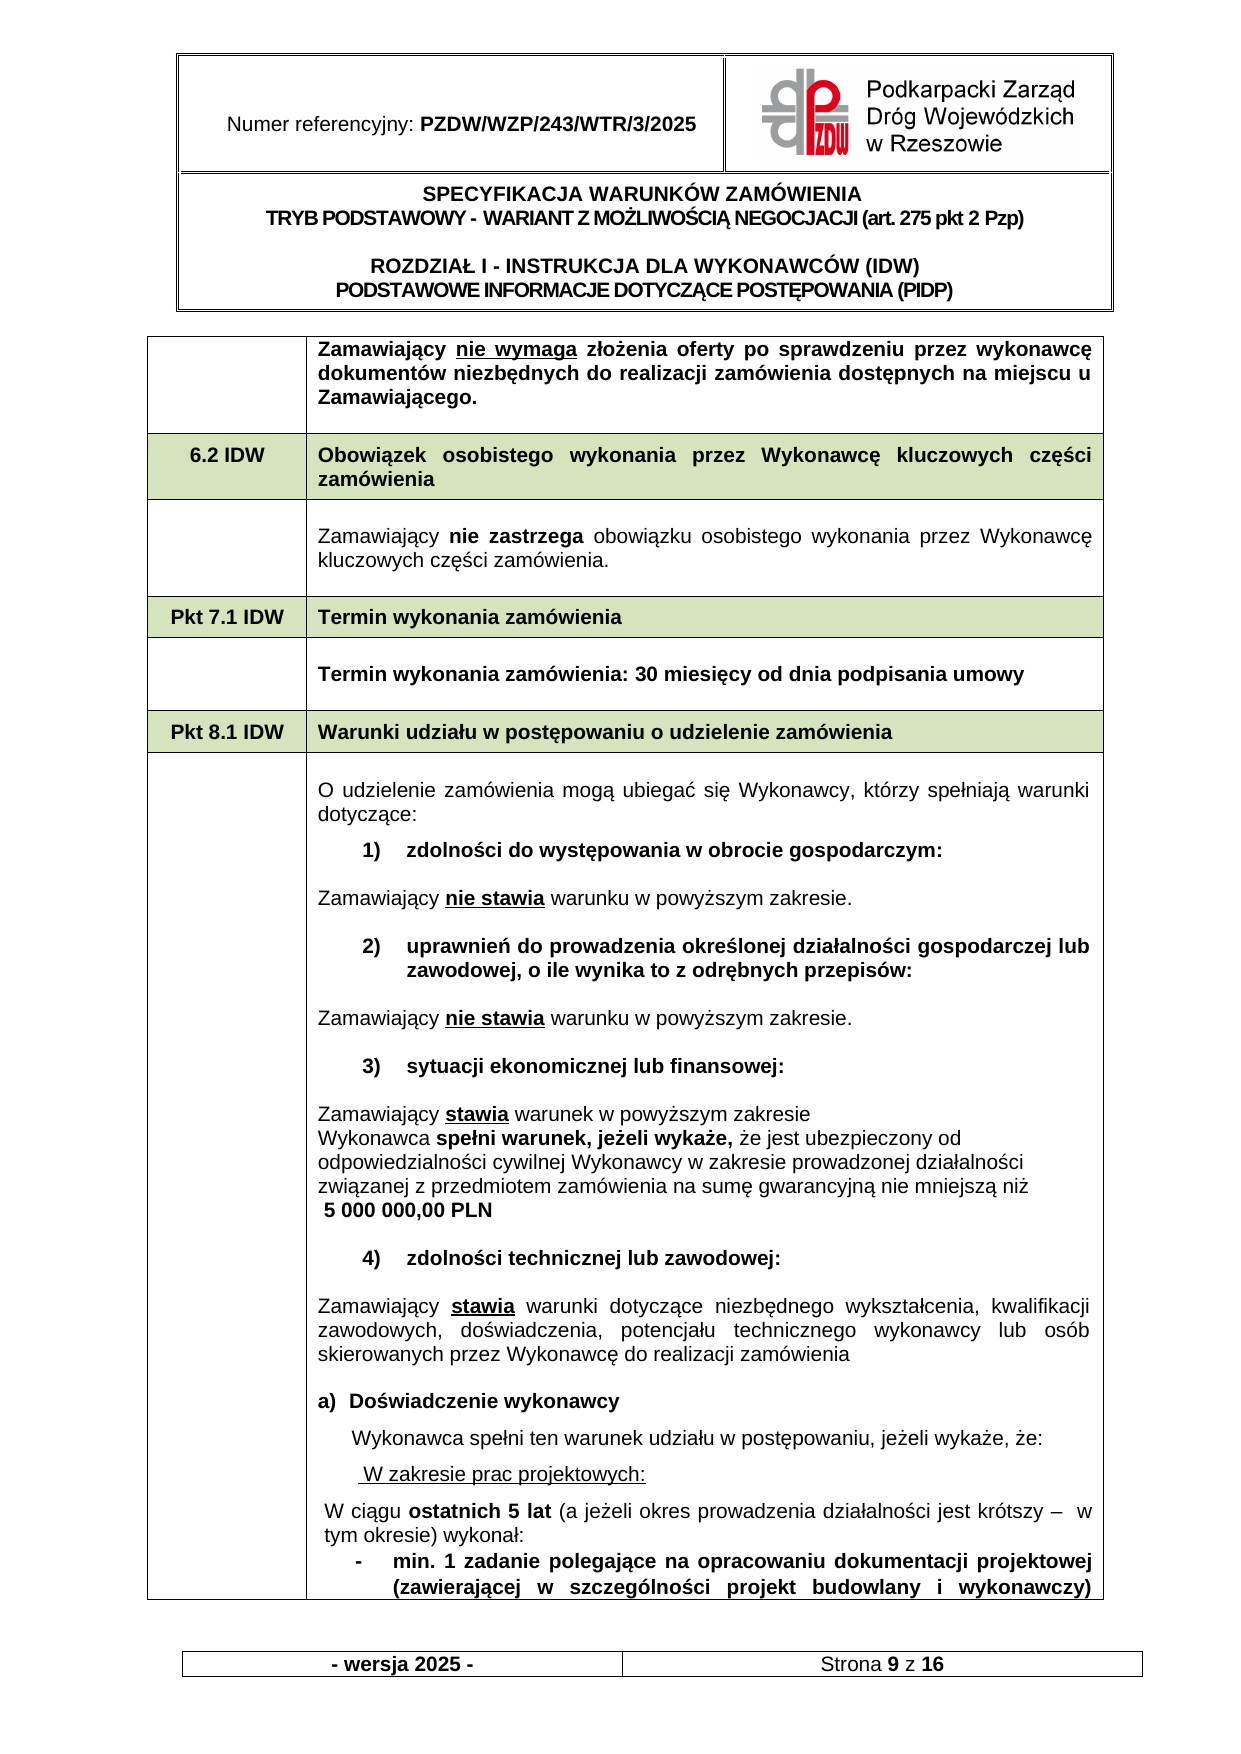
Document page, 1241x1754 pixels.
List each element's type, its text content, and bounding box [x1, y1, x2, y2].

table_cell Termin wykonania zamówienia: 30 miesięcy od dnia podpisania umowy [307, 638, 1103, 710]
table_cell Warunki udziału w postępowaniu o udzielenie zamówienia [307, 711, 1103, 752]
table_cell Pkt 8.1 IDW [148, 711, 306, 752]
table_cell [148, 500, 306, 596]
table_cell Obowiązek osobistego wykonania przez Wykonawcę kluczowych części zamówienia [307, 434, 1103, 499]
table_cell [148, 753, 306, 1599]
table_cell [148, 638, 306, 710]
table_cell Zamawiający nie zastrzega obowiązku osobistego wykonania przez Wykonawcę kluczowych części zamówienia. [307, 500, 1103, 596]
table_cell Pkt 7.1 IDW [148, 597, 306, 637]
table_cell Termin wykonania zamówienia [307, 597, 1103, 637]
picture [758, 63, 1079, 164]
table_cell 6.2 IDW [148, 434, 306, 499]
